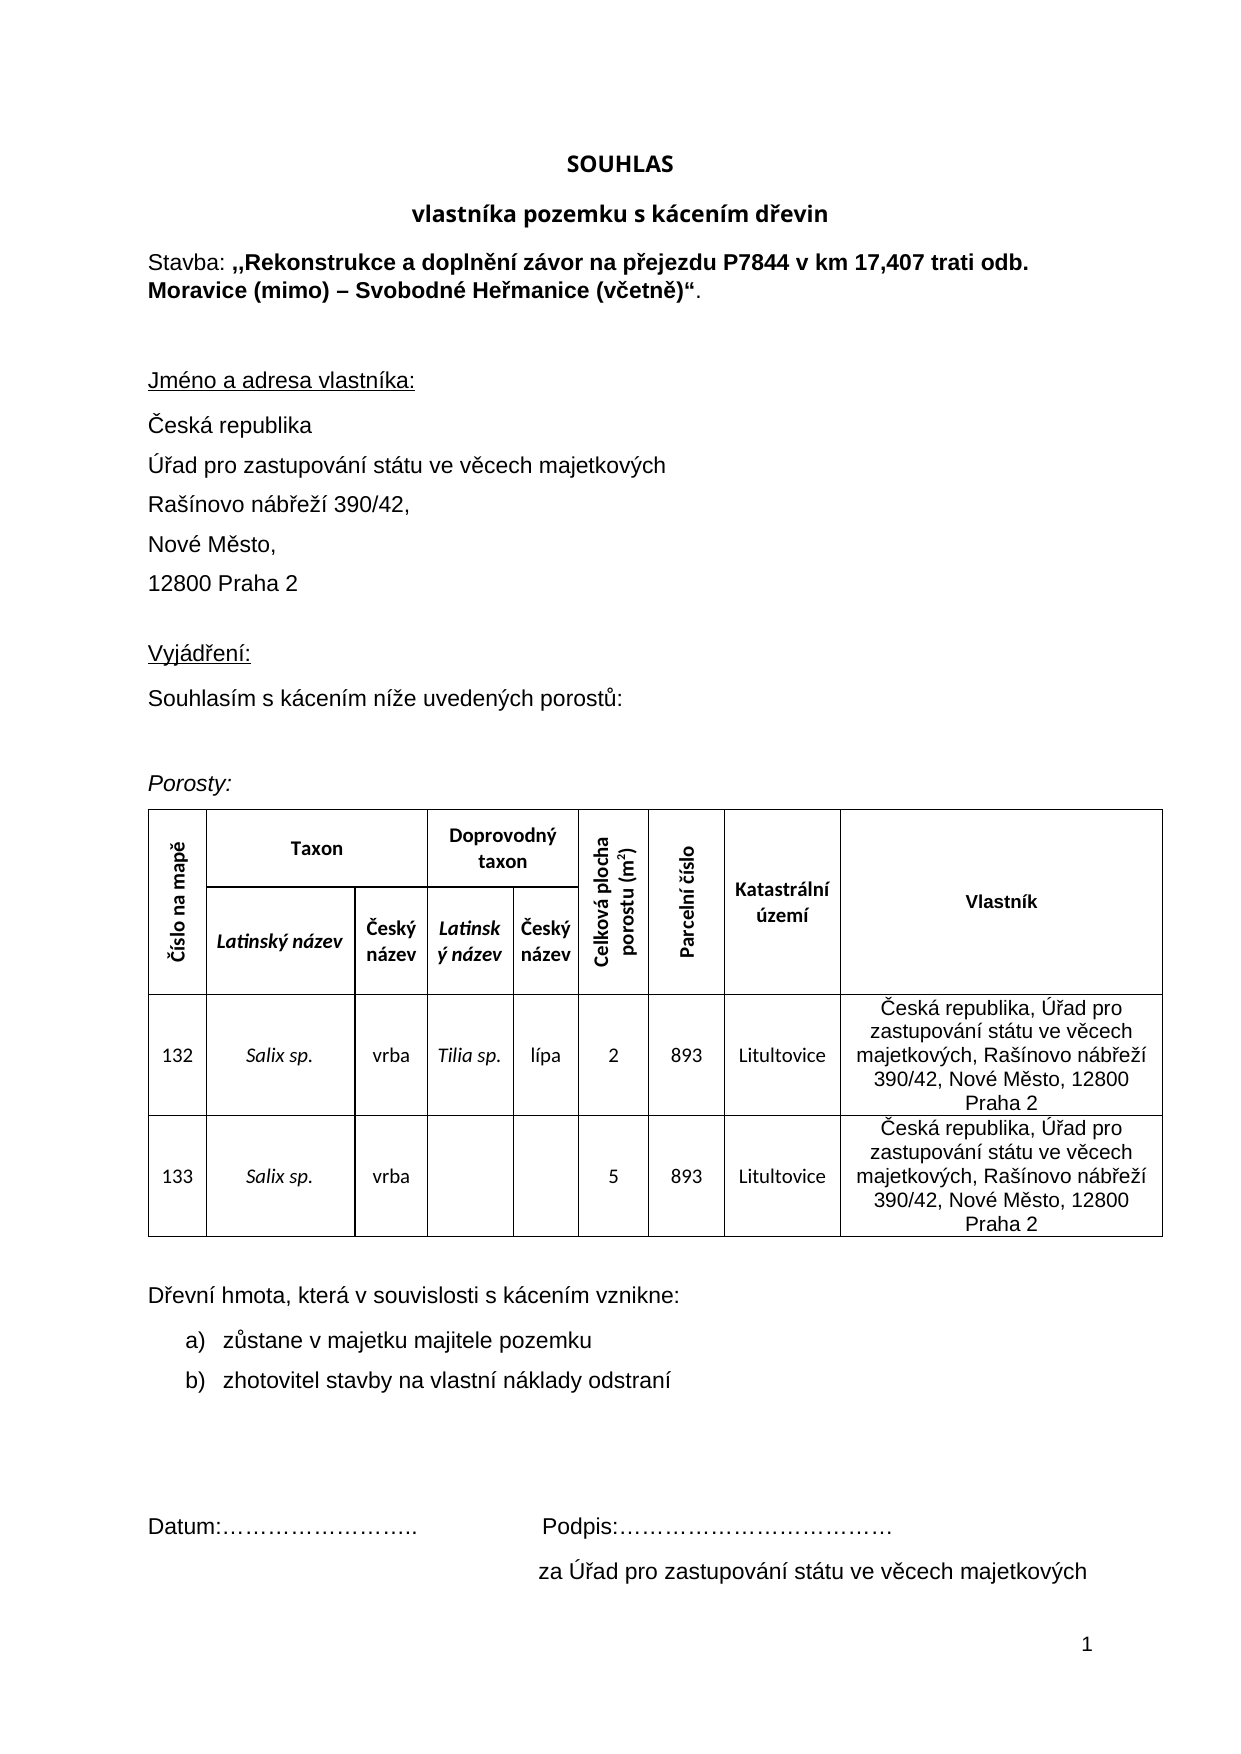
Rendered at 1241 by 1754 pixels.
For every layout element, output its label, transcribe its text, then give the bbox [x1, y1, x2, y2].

text Dřevní hmota, která v souvislosti s kácením vznikne: [148, 1282, 1093, 1308]
table_cell 133 [149, 1116, 206, 1236]
table_cell Český název [514, 888, 578, 994]
text Datum:…………………….. Podpis:……………………………… [148, 1513, 1093, 1539]
table_cell [514, 1116, 578, 1236]
table_cell Litultovice [725, 995, 840, 1115]
text Úřad pro zastupování státu ve věcech majetkových [148, 452, 1093, 478]
table_header Vlastník [841, 810, 1162, 994]
table_cell 893 [649, 1116, 724, 1236]
table_cell Česká republika, Úřad pro zastupování státu ve věcech majetkových, Rašínovo nábřeží 390/42, Nové Město, 12800 Praha 2 [841, 1116, 1162, 1236]
text Porosty: [148, 769, 1093, 796]
table_cell Litultovice [725, 1116, 840, 1236]
table_cell vrba [356, 1116, 427, 1236]
table_cell 893 [649, 995, 724, 1115]
table_header Číslo na mapě [149, 810, 206, 994]
table_cell Salix sp. [207, 995, 354, 1115]
table_cell 2 [579, 995, 648, 1115]
text Rašínovo nábřeží 390/42, [148, 491, 1093, 517]
text vlastníka pozemku s kácením dřevin [148, 198, 1093, 229]
table_header Taxon [207, 810, 427, 886]
text Nové Město, [148, 531, 1093, 557]
text Vyjádření: [148, 640, 1093, 666]
table_cell Český název [356, 888, 427, 994]
list zhotovitel stavby na vlastní náklady odstraní [185, 1367, 1093, 1393]
text Česká republika [148, 412, 1093, 438]
text Stavba: ,,Rekonstrukce a doplnění závor na přejezdu P7844 v km 17,407 trati odb. Moravice (mimo) – Svobodné Heřmanice (včetně)“. [148, 248, 1093, 303]
text 12800 Praha 2 [148, 570, 1093, 596]
table_cell Latinský název [428, 888, 513, 994]
table_header Katastrální území [725, 810, 840, 994]
text za Úřad pro zastupování státu ve věcech majetkových [148, 1558, 1093, 1584]
table_cell [428, 1116, 513, 1236]
text Souhlasím s kácením níže uvedených porostů: [148, 685, 1093, 711]
table_header Celková plocha porostu (m2) [579, 810, 648, 994]
table_header Parcelní číslo [649, 810, 724, 994]
table_cell Tilia sp. [428, 995, 513, 1115]
text Jméno a adresa vlastníka: [148, 367, 1093, 393]
table_cell Salix sp. [207, 1116, 354, 1236]
text SOUHLAS [148, 148, 1093, 179]
table_header Doprovodný taxon [428, 810, 578, 886]
table_cell 132 [149, 995, 206, 1115]
list zůstane v majetku majitele pozemku [185, 1327, 1093, 1353]
table_cell vrba [356, 995, 427, 1115]
table_cell Česká republika, Úřad pro zastupování státu ve věcech majetkových, Rašínovo nábřeží 390/42, Nové Město, 12800 Praha 2 [841, 995, 1162, 1115]
table_cell Latinský název [207, 888, 354, 994]
table_cell 5 [579, 1116, 648, 1236]
table_cell lípa [514, 995, 578, 1115]
